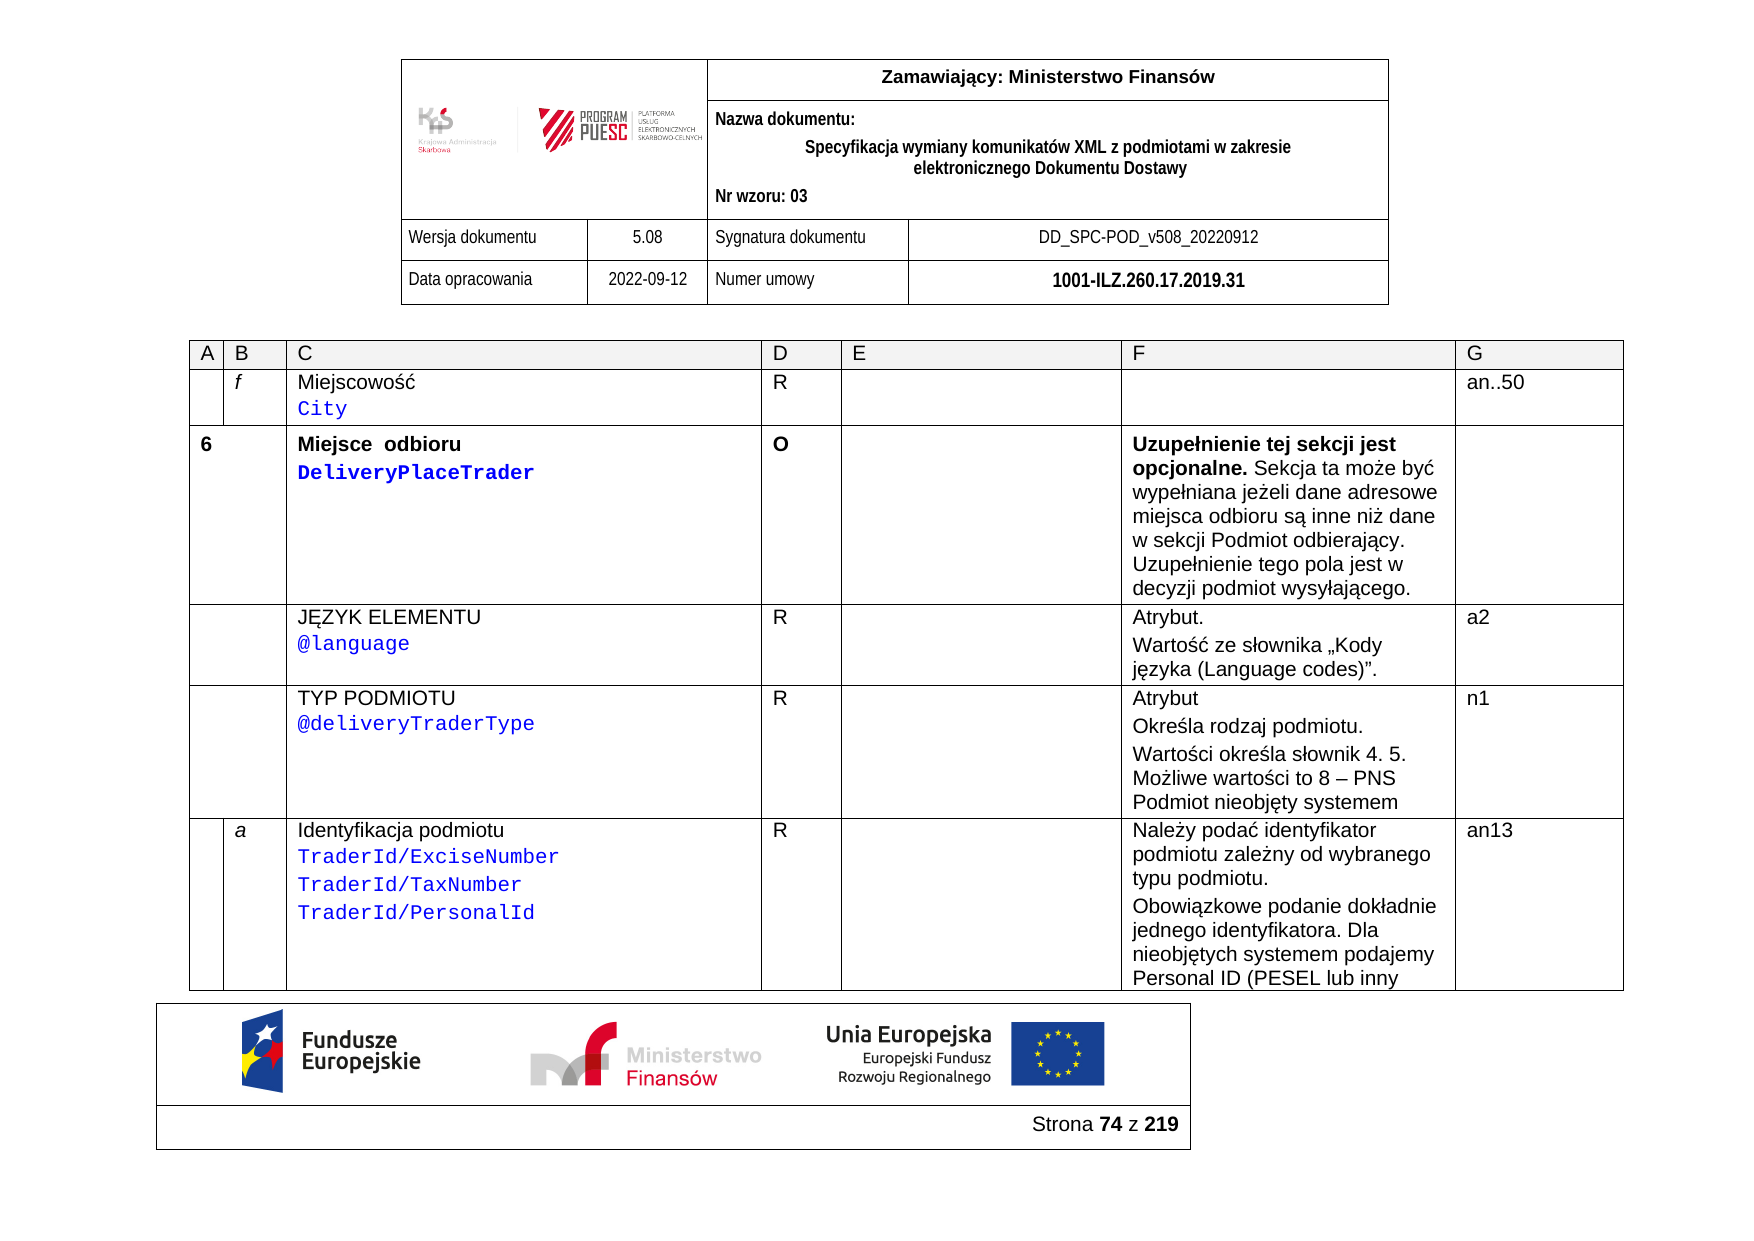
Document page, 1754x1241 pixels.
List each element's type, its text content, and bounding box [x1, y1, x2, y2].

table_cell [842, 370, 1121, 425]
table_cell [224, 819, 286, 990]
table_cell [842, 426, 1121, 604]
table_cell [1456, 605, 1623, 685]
table_header E [842, 341, 1121, 369]
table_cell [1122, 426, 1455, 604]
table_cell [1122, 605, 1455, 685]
table_header D [762, 341, 841, 369]
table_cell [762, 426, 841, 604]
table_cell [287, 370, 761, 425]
picture [242, 1009, 1105, 1093]
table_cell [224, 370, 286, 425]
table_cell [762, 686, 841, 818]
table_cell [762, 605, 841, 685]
picture [408, 97, 702, 163]
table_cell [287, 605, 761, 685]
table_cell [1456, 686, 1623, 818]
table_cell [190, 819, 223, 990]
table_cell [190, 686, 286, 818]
table_header C [287, 341, 761, 369]
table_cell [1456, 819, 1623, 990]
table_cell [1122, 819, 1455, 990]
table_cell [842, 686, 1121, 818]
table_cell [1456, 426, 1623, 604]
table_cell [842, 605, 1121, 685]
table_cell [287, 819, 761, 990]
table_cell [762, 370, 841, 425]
table_header B [224, 341, 286, 369]
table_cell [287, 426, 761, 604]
table_header G [1456, 341, 1623, 369]
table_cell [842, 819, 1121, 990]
table_header F [1122, 341, 1455, 369]
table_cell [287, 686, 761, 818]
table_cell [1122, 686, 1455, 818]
table_header A [190, 341, 223, 369]
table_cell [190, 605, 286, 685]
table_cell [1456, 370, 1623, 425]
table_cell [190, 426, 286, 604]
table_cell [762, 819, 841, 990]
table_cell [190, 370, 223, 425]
